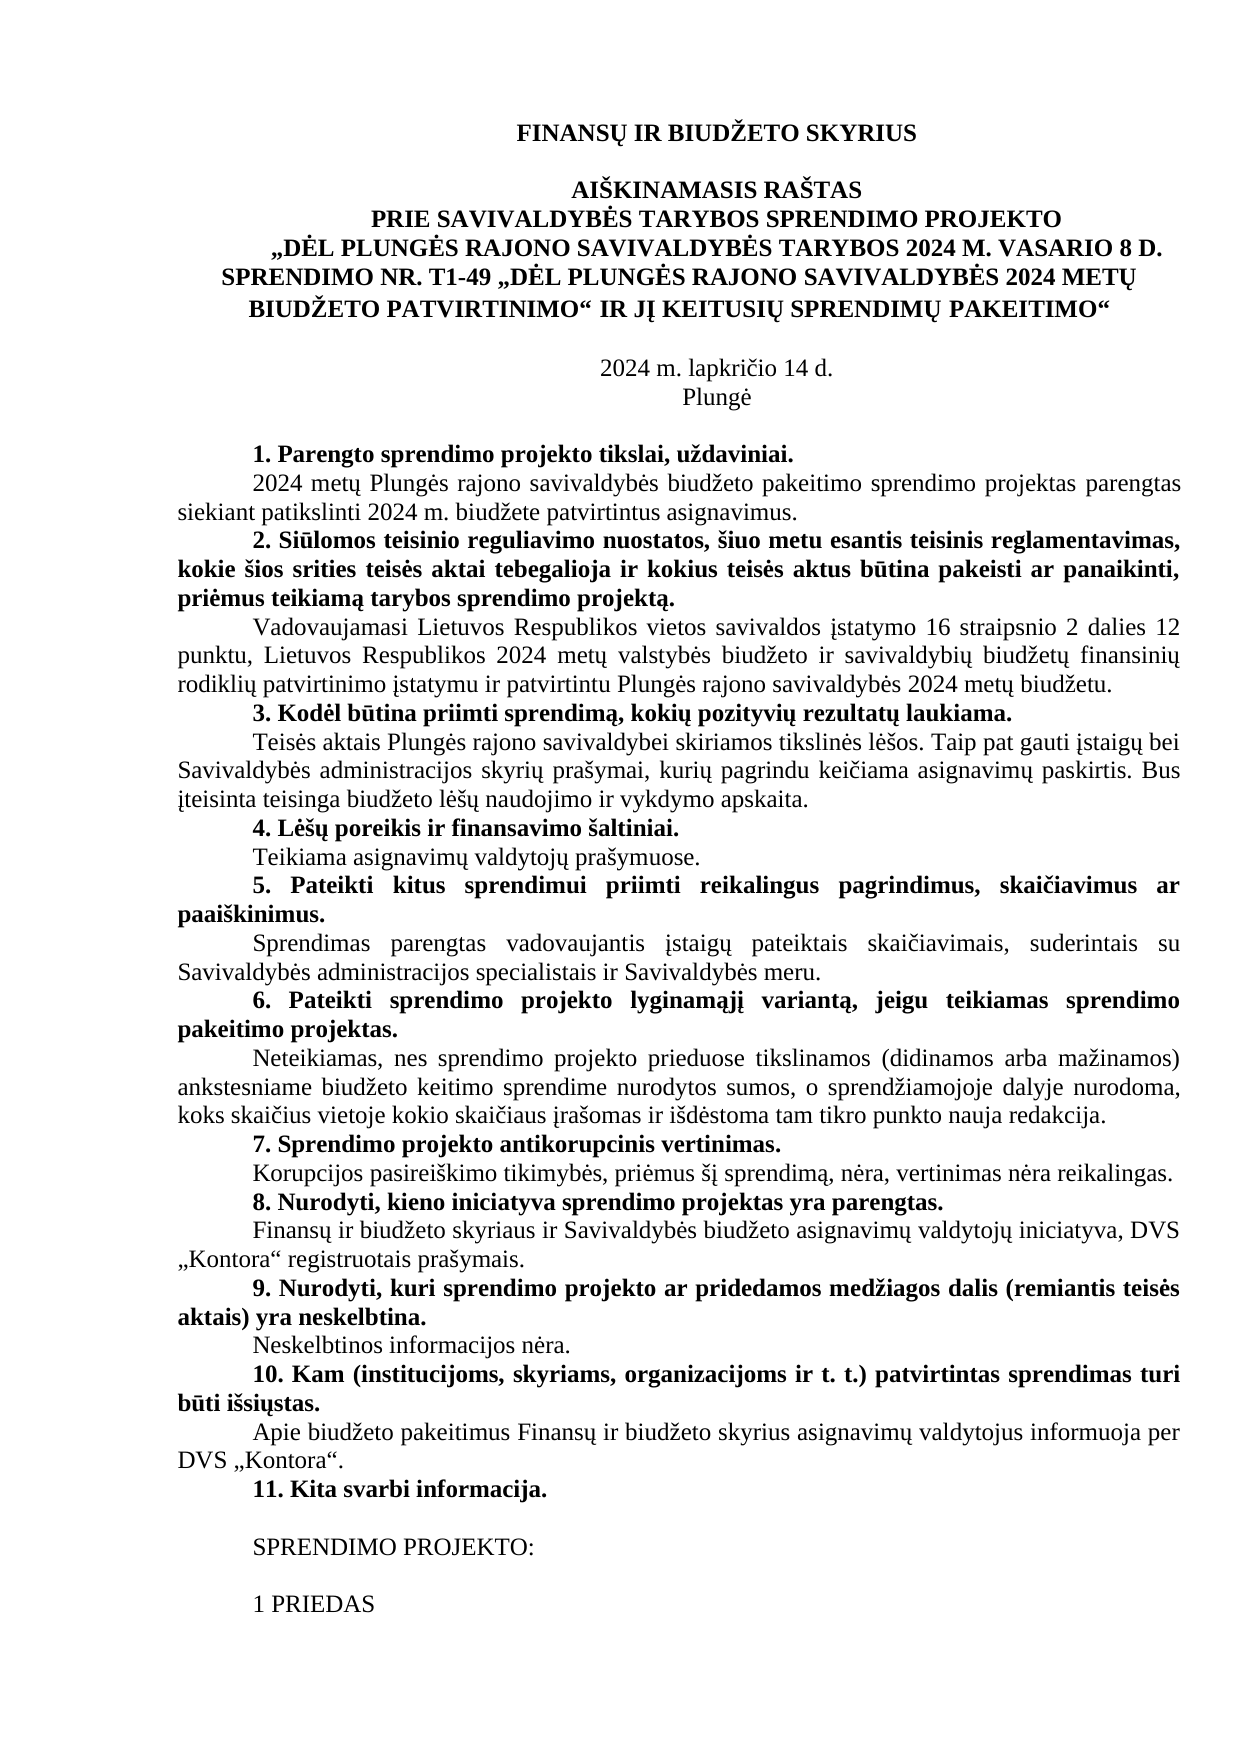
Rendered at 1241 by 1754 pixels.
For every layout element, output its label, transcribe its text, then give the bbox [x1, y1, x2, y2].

text 1 PRIEDAS [177, 1589, 1181, 1618]
text Korupcijos pasireiškimo tikimybės, priėmus šį sprendimą, nėra, vertinimas nėra reikalingas. [177, 1158, 1181, 1187]
text 2024 metų Plungės rajono savivaldybės biudžeto pakeitimo sprendimo projektas parengtas siekiant patikslinti 2024 m. biudžete patvirtintus asignavimus. [177, 468, 1181, 525]
text SPRENDIMO PROJEKTO: [177, 1532, 1181, 1560]
text Plungė [177, 382, 1181, 410]
text Teisės aktais Plungės rajono savivaldybei skiriamos tikslinės lėšos. Taip pat gauti įstaigų bei Savivaldybės administracijos skyrių prašymai, kurių pagrindu keičiama asignavimų paskirtis. Bus įteisinta teisinga biudžeto lėšų naudojimo ir vykdymo apskaita. [177, 727, 1181, 813]
text PRIE SAVIVALDYBĖS TARYBOS SPRENDIMO PROJEKTO [177, 204, 1181, 233]
text 5. Pateikti kitus sprendimui priimti reikalingus pagrindimus, skaičiavimus ar paaiškinimus. [177, 870, 1181, 928]
text Neskelbtinos informacijos nėra. [177, 1330, 1181, 1359]
text „DĖL PLUNGĖS RAJONO SAVIVALDYBĖS TARYBOS 2024 M. VASARIO 8 D. SPRENDIMO NR. T1-49 „DĖL PLUNGĖS RAJONO SAVIVALDYBĖS 2024 METŲ BIUDŽETO PATVIRTINIMO“ IR JĮ KEITUSIŲ SPRENDIMŲ PAKEITIMO“ [177, 233, 1181, 324]
text 6. Pateikti sprendimo projekto lyginamąjį variantą, jeigu teikiamas sprendimo pakeitimo projektas. [177, 985, 1181, 1043]
text 1. Parengto sprendimo projekto tikslai, uždaviniai. [177, 439, 1181, 468]
text 9. Nurodyti, kuri sprendimo projekto ar pridedamos medžiagos dalis (remiantis teisės aktais) yra neskelbtina. [177, 1273, 1181, 1330]
text 8. Nurodyti, kieno iniciatyva sprendimo projektas yra parengtas. [177, 1187, 1181, 1215]
text 10. Kam (institucijoms, skyriams, organizacijoms ir t. t.) patvirtintas sprendimas turi būti išsiųstas. [177, 1359, 1181, 1417]
text 11. Kita svarbi informacija. [177, 1474, 1181, 1503]
text Teikiama asignavimų valdytojų prašymuose. [177, 842, 1181, 870]
text 3. Kodėl būtina priimti sprendimą, kokių pozityvių rezultatų laukiama. [177, 698, 1181, 727]
text 7. Sprendimo projekto antikorupcinis vertinimas. [177, 1129, 1181, 1158]
text Apie biudžeto pakeitimus Finansų ir biudžeto skyrius asignavimų valdytojus informuoja per DVS „Kontora“. [177, 1417, 1181, 1474]
text AIŠKINAMASIS RAŠTAS [177, 176, 1181, 204]
text 2. Siūlomos teisinio reguliavimo nuostatos, šiuo metu esantis teisinis reglamentavimas, kokie šios srities teisės aktai tebegalioja ir kokius teisės aktus būtina pakeisti ar panaikinti, priėmus teikiamą tarybos sprendimo projektą. [177, 525, 1181, 612]
text Sprendimas parengtas vadovaujantis įstaigų pateiktais skaičiavimais, suderintais su Savivaldybės administracijos specialistais ir Savivaldybės meru. [177, 928, 1181, 985]
text Neteikiamas, nes sprendimo projekto prieduose tikslinamos (didinamos arba mažinamos) ankstesniame biudžeto keitimo sprendime nurodytos sumos, o sprendžiamojoje dalyje nurodoma, koks skaičius vietoje kokio skaičiaus įrašomas ir išdėstoma tam tikro punkto nauja redakcija. [177, 1043, 1181, 1129]
text FINANSŲ IR BIUDŽETO SKYRIUS [177, 118, 1181, 147]
text 2024 m. lapkričio 14 d. [177, 353, 1181, 382]
text Finansų ir biudžeto skyriaus ir Savivaldybės biudžeto asignavimų valdytojų iniciatyva, DVS „Kontora“ registruotais prašymais. [177, 1215, 1181, 1273]
text 4. Lėšų poreikis ir finansavimo šaltiniai. [177, 813, 1181, 842]
text Vadovaujamasi Lietuvos Respublikos vietos savivaldos įstatymo 16 straipsnio 2 dalies 12 punktu, Lietuvos Respublikos 2024 metų valstybės biudžeto ir savivaldybių biudžetų finansinių rodiklių patvirtinimo įstatymu ir patvirtintu Plungės rajono savivaldybės 2024 metų biudžetu. [177, 612, 1181, 698]
